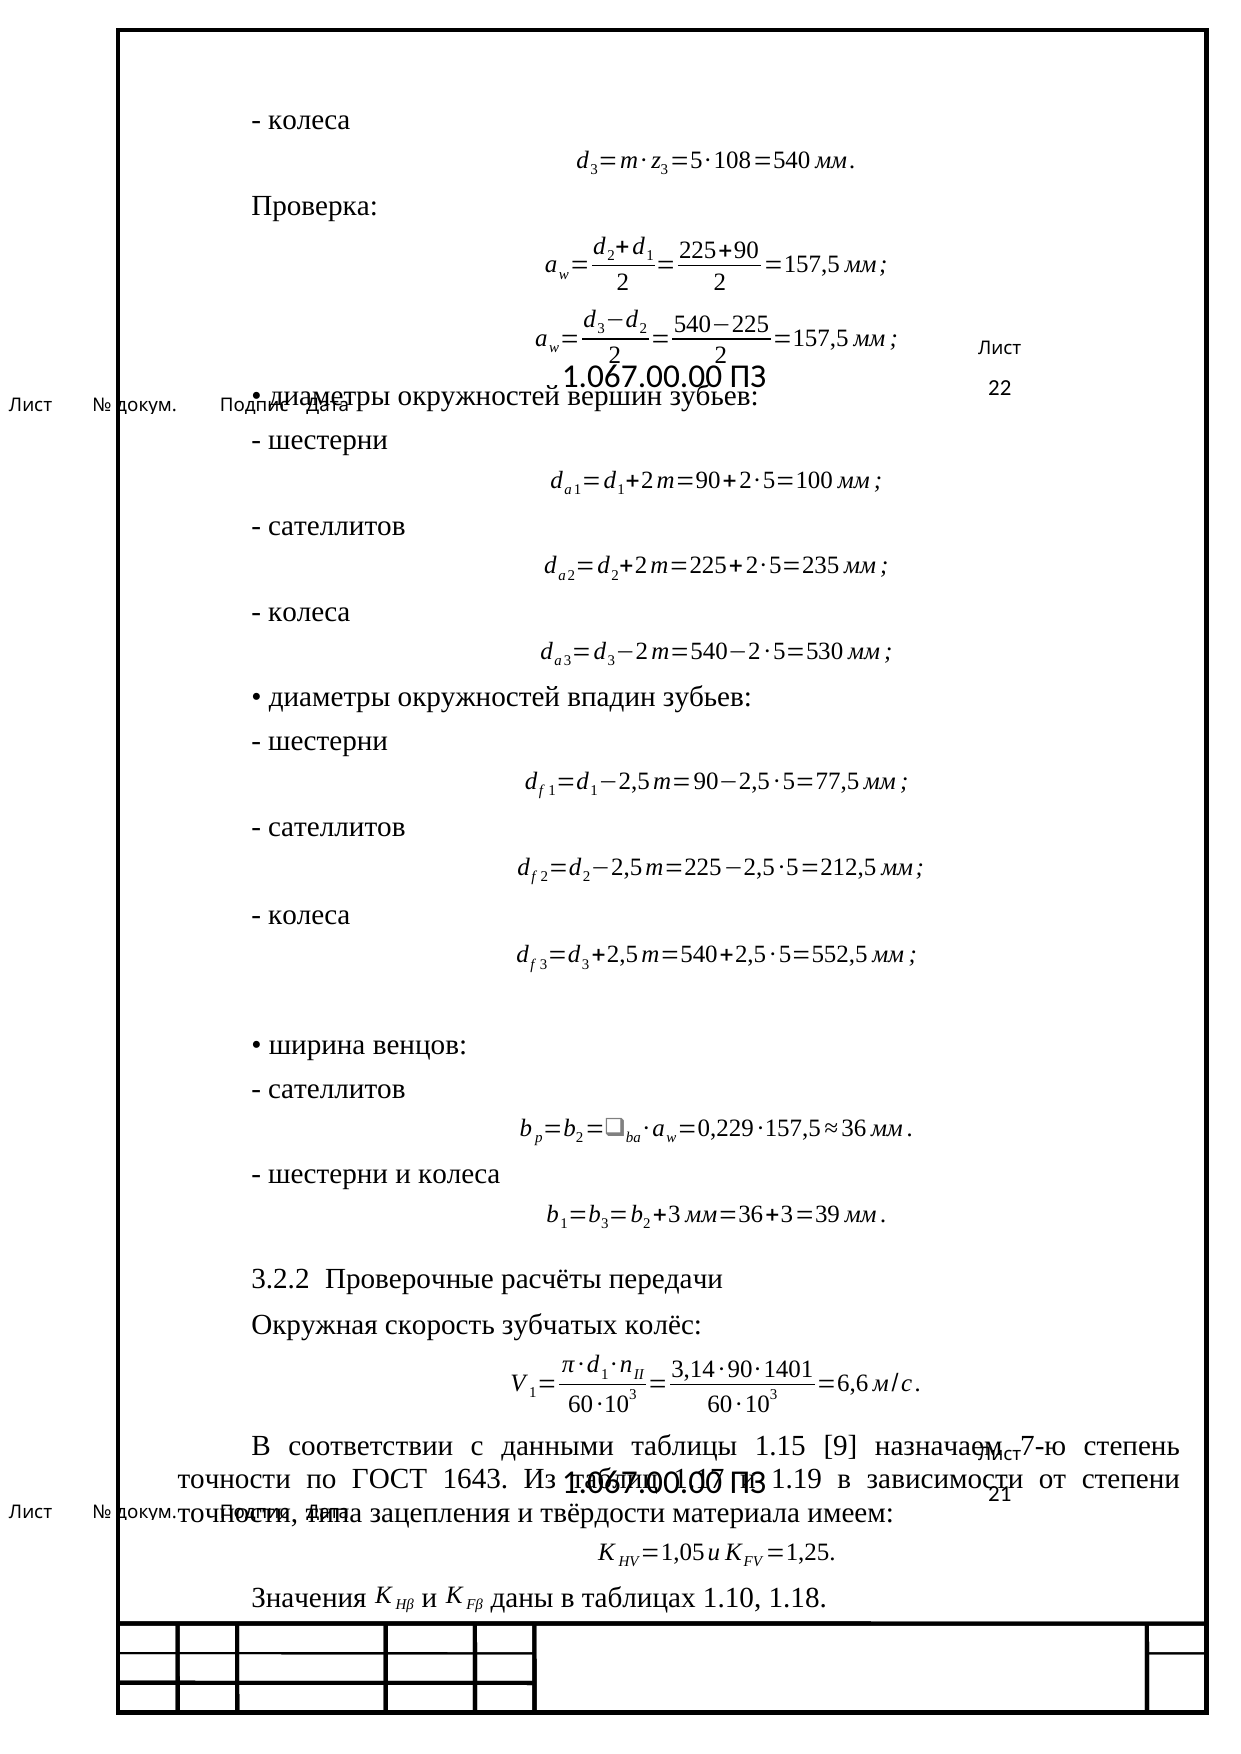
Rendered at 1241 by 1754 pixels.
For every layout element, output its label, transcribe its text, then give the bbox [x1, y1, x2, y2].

text - сателлитов [177, 508, 1181, 542]
text • ширина венцов: [177, 1027, 1181, 1060]
text - сателлитов [177, 809, 1181, 843]
text Значения и даны в таблицах 1.10, 1.18. [177, 1581, 1181, 1614]
text • диаметры окружностей вершин зубьев: [177, 378, 1181, 412]
text - колеса [177, 102, 1181, 136]
text • диаметры окружностей впадин зубьев: [177, 679, 1181, 713]
subtitle 3.2.2 Проверочные расчёты передачи [177, 1261, 1181, 1294]
text - шестерни [177, 723, 1181, 757]
text - шестерни [177, 422, 1181, 456]
text - сателлитов [177, 1071, 1181, 1104]
text Окружная скорость зубчатых колёс: [177, 1307, 1181, 1341]
text - шестерни и колеса [177, 1157, 1181, 1190]
text - колеса [177, 897, 1181, 931]
text - колеса [177, 594, 1181, 627]
text В соответствии с данными таблицы 1.15 [9] назначаем 7-ю степень точности по ГОСТ 1643. Из таблиц 1.17 и 1.19 в зависимости от степени точности, типа зацепления и твёрдости материала имеем: [177, 1428, 1181, 1528]
text Проверка: [177, 188, 1181, 222]
